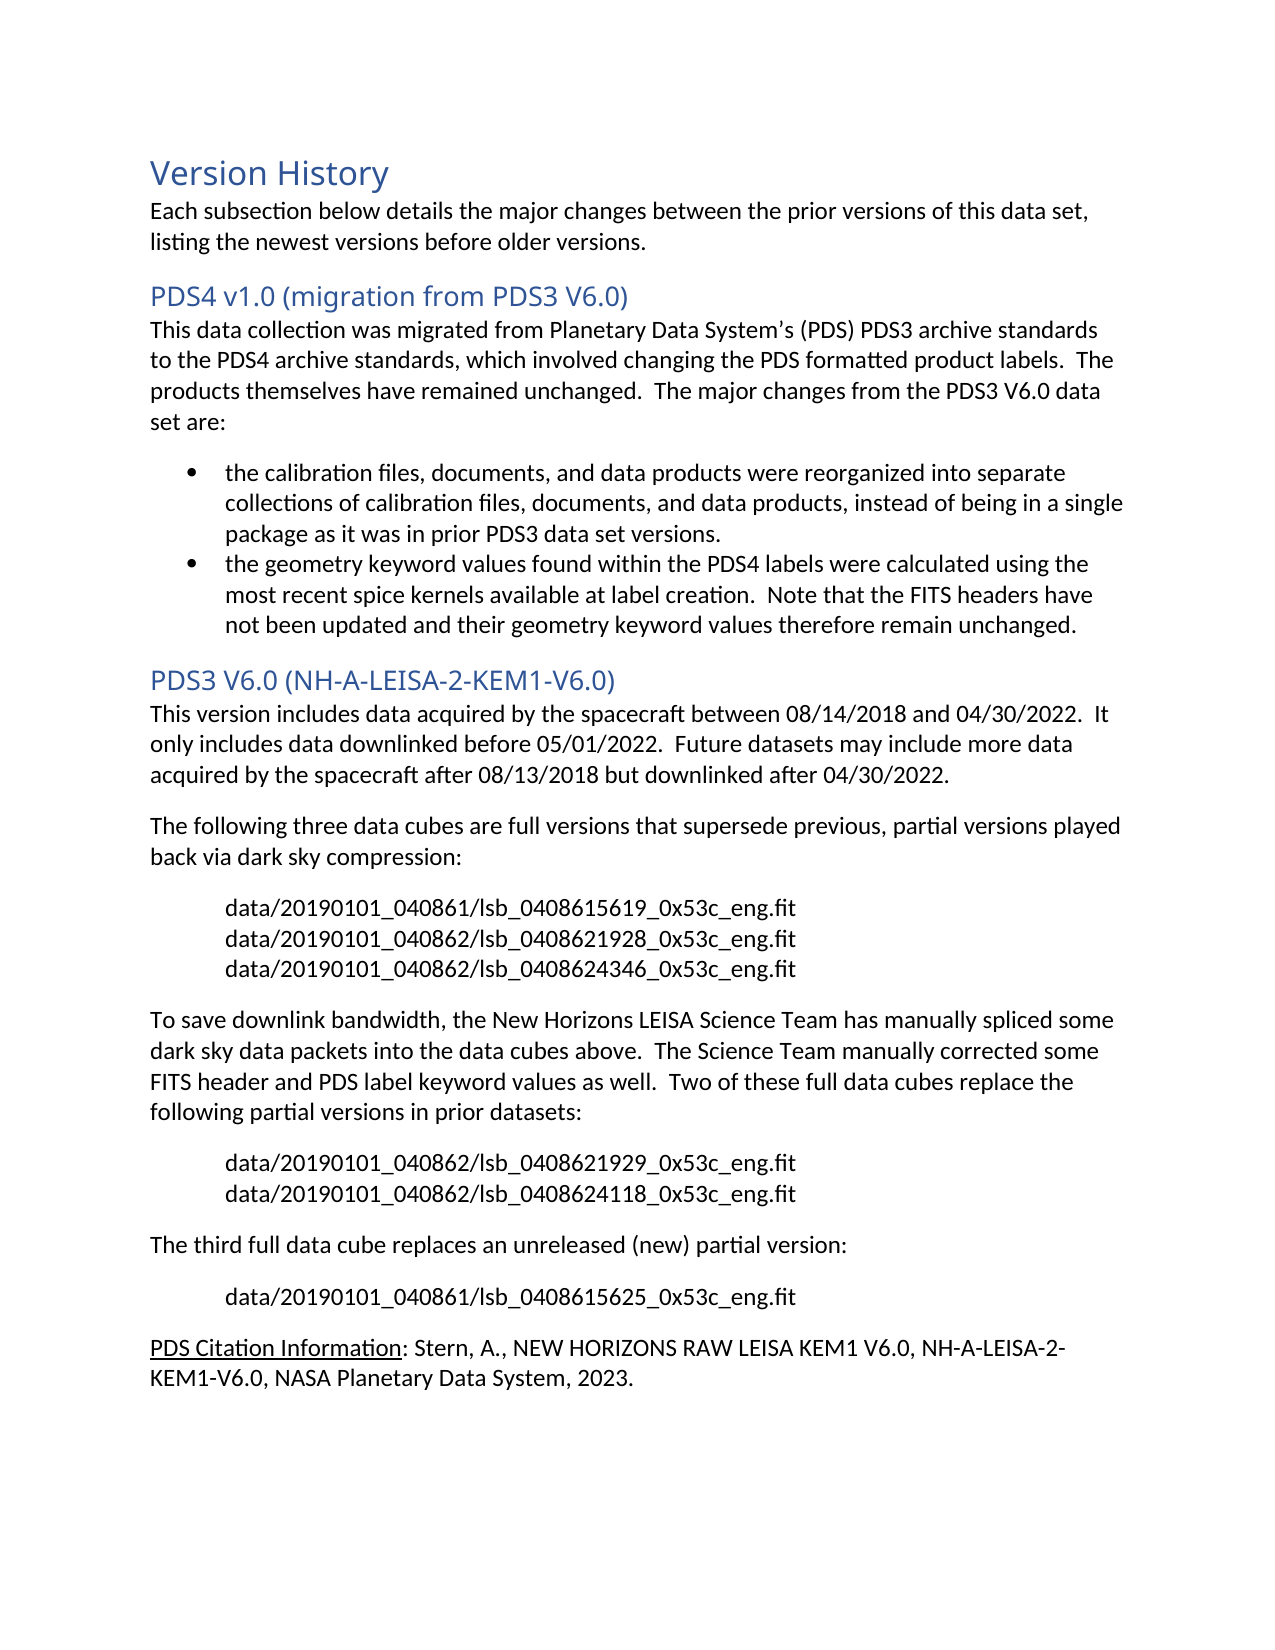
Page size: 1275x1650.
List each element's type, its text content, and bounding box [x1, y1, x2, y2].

text data/20190101_040862/lsb_0408621929_0x53c_eng.fit data/20190101_040862/lsb_0408624118_0x53c_eng.fit [225, 1147, 1125, 1208]
text The third full data cube replaces an unreleased (new) partial version: [150, 1229, 1125, 1260]
text To save downlink bandwidth, the New Horizons LEISA Science Team has manually spliced some dark sky data packets into the data cubes above. The Science Team manually corrected some FITS header and PDS label keyword values as well. Two of these full data cubes replace the following partial versions in prior datasets: [150, 1004, 1125, 1127]
text This data collection was migrated from Planetary Data System’s (PDS) PDS3 archive standards to the PDS4 archive standards, which involved changing the PDS formatted product labels. The products themselves have remained unchanged. The major changes from the PDS3 V6.0 data set are: [150, 314, 1125, 436]
list the geometry keyword values found within the PDS4 labels were calculated using the most recent spice kernels available at label creation. Note that the FITS headers have not been updated and their geometry keyword values therefore remain unchanged. [187, 549, 1125, 640]
list the calibration files, documents, and data products were reorganized into separate collections of calibration files, documents, and data products, instead of being in a single package as it was in prior PDS3 data set versions. [187, 457, 1125, 549]
text The following three data cubes are full versions that supersede previous, partial versions played back via dark sky compression: [150, 810, 1125, 871]
text data/20190101_040861/lsb_0408615619_0x53c_eng.fit data/20190101_040862/lsb_0408621928_0x53c_eng.fit data/20190101_040862/lsb_0408624346_0x53c_eng.fit [225, 892, 1125, 984]
subtitle PDS4 v1.0 (migration from PDS3 V6.0) [150, 277, 1125, 314]
text PDS Citation Information: Stern, A., NEW HORIZONS RAW LEISA KEM1 V6.0, NH-A-LEISA-2-KEM1-V6.0, NASA Planetary Data System, 2023. [150, 1332, 1125, 1393]
text This version includes data acquired by the spacecraft between 08/14/2018 and 04/30/2022. It only includes data downlinked before 05/01/2022. Future datasets may include more data acquired by the spacecraft after 08/13/2018 but downlinked after 04/30/2022. [150, 698, 1125, 789]
subtitle Version History [150, 150, 1125, 195]
subtitle PDS3 V6.0 (NH-A-LEISA-2-KEM1-V6.0) [150, 661, 1125, 698]
text Each subsection below details the major changes between the prior versions of this data set, listing the newest versions before older versions. [150, 195, 1125, 256]
text data/20190101_040861/lsb_0408615625_0x53c_eng.fit [150, 1281, 1125, 1311]
